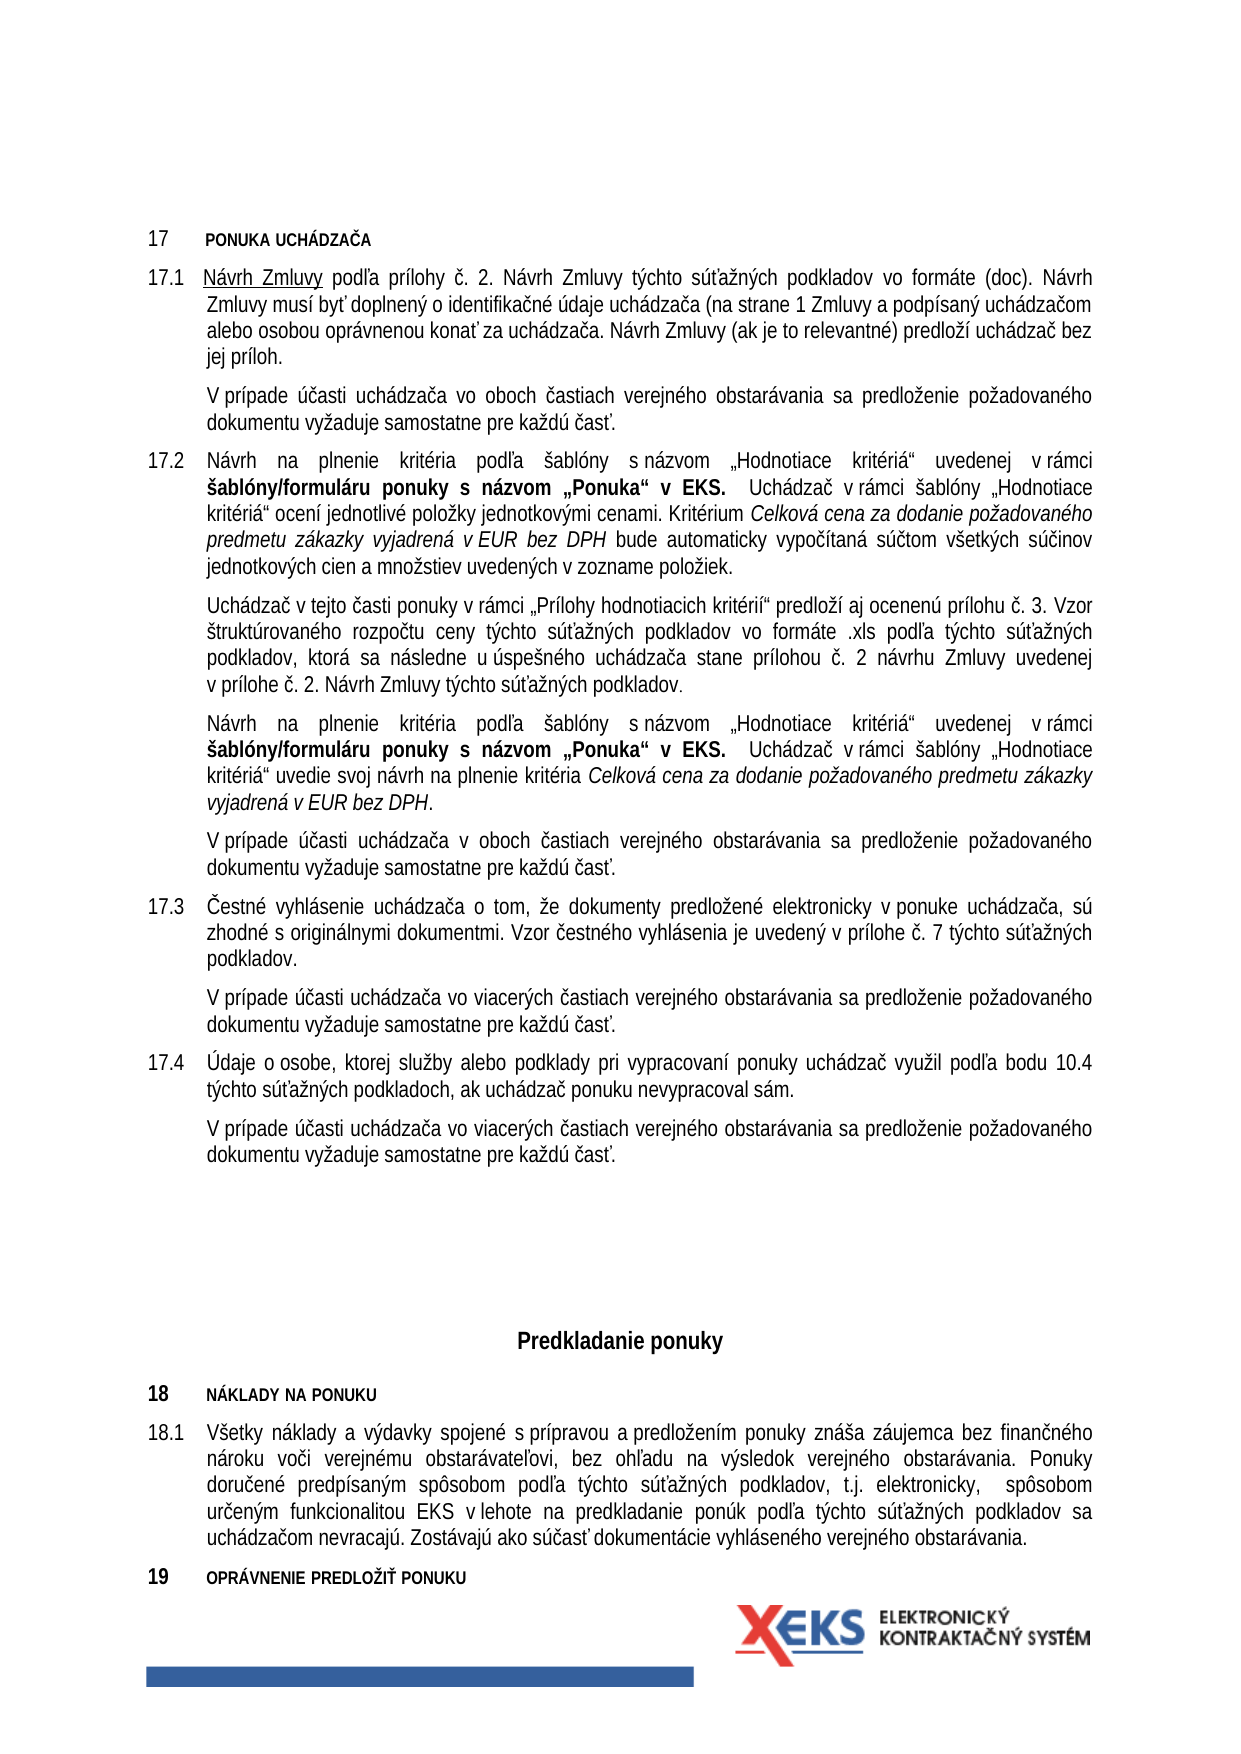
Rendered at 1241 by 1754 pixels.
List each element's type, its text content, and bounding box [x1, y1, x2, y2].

picture [146, 1605, 1090, 1687]
list Čestné vyhlásenie uchádzača o tom, že dokumenty predložené elektronicky v ponuke uchádzača, sú zhodné s originálnymi dokumentmi. Vzor čestného vyhlásenia je uvedený v prílohe č. 7 týchto súťažných podkladov. [148, 893, 1093, 972]
text V prípade účasti uchádzača vo viacerých častiach verejného obstarávania sa predloženie požadovaného dokumentu vyžaduje samostatne pre každú časť. [207, 984, 1093, 1037]
text Návrh na plnenie kritéria podľa šablóny s názvom „Hodnotiace kritériá“ uvedenej v rámci šablóny/formuláru ponuky s názvom „Ponuka“ v EKS. Uchádzač v rámci šablóny „Hodnotiace kritériá“ uvedie svoj návrh na plnenie kritéria Celková cena za dodanie požadovaného predmetu zákazky vyjadrená v EUR bez DPH. [207, 709, 1093, 815]
text Predkladanie ponuky [148, 1326, 1093, 1355]
list náklady na ponuku [148, 1380, 1093, 1406]
text V prípade účasti uchádzača v oboch častiach verejného obstarávania sa predloženie požadovaného dokumentu vyžaduje samostatne pre každú časť. [207, 827, 1093, 880]
list Údaje o osobe, ktorej služby alebo podklady pri vypracovaní ponuky uchádzač využil podľa bodu 10.4 týchto súťažných podkladoch, ak uchádzač ponuku nevypracoval sám. [148, 1049, 1093, 1102]
text V prípade účasti uchádzača vo viacerých častiach verejného obstarávania sa predloženie požadovaného dokumentu vyžaduje samostatne pre každú časť. [207, 1114, 1093, 1167]
list 17.1 Návrh Zmluvy podľa prílohy č. 2. Návrh Zmluvy týchto súťažných podkladov vo formáte (doc). Návrh Zmluvy musí byť doplnený o identifikačné údaje uchádzača (na strane 1 Zmluvy a podpísaný uchádzačom alebo osobou oprávnenou konať za uchádzača. Návrh Zmluvy (ak je to relevantné) predloží uchádzač bez jej príloh. [148, 264, 1093, 369]
list oprávnenie predložiť ponuku [148, 1563, 1093, 1589]
text V prípade účasti uchádzača vo oboch častiach verejného obstarávania sa predloženie požadovaného dokumentu vyžaduje samostatne pre každú časť. [207, 382, 1093, 435]
text 17 ponuka uchádzača [148, 225, 1093, 252]
text Uchádzač v tejto časti ponuky v rámci „Prílohy hodnotiacich kritérií“ predloží aj ocenenú prílohu č. 3. Vzor štruktúrovaného rozpočtu ceny týchto súťažných podkladov vo formáte .xls podľa týchto súťažných podkladov, ktorá sa následne u úspešného uchádzača stane prílohou č. 2 návrhu Zmluvy uvedenej v prílohe č. 2. Návrh Zmluvy týchto súťažných podkladov. [207, 592, 1093, 697]
list Všetky náklady a výdavky spojené s prípravou a predložením ponuky znáša záujemca bez finančného nároku voči verejnému obstarávateľovi, bez ohľadu na výsledok verejného obstarávania. Ponuky doručené predpísaným spôsobom podľa týchto súťažných podkladov, t.j. elektronicky, spôsobom určeným funkcionalitou EKS v lehote na predkladanie ponúk podľa týchto súťažných podkladov sa uchádzačom nevracajú. Zostávajú ako súčasť dokumentácie vyhláseného verejného obstarávania. [148, 1419, 1093, 1551]
list Návrh na plnenie kritéria podľa šablóny s názvom „Hodnotiace kritériá“ uvedenej v rámci šablóny/formuláru ponuky s názvom „Ponuka“ v EKS. Uchádzač v rámci šablóny „Hodnotiace kritériá“ ocení jednotlivé položky jednotkovými cenami. Kritérium Celková cena za dodanie požadovaného predmetu zákazky vyjadrená v EUR bez DPH bude automaticky vypočítaná súčtom všetkých súčinov jednotkových cien a množstiev uvedených v zozname položiek. [148, 447, 1093, 579]
